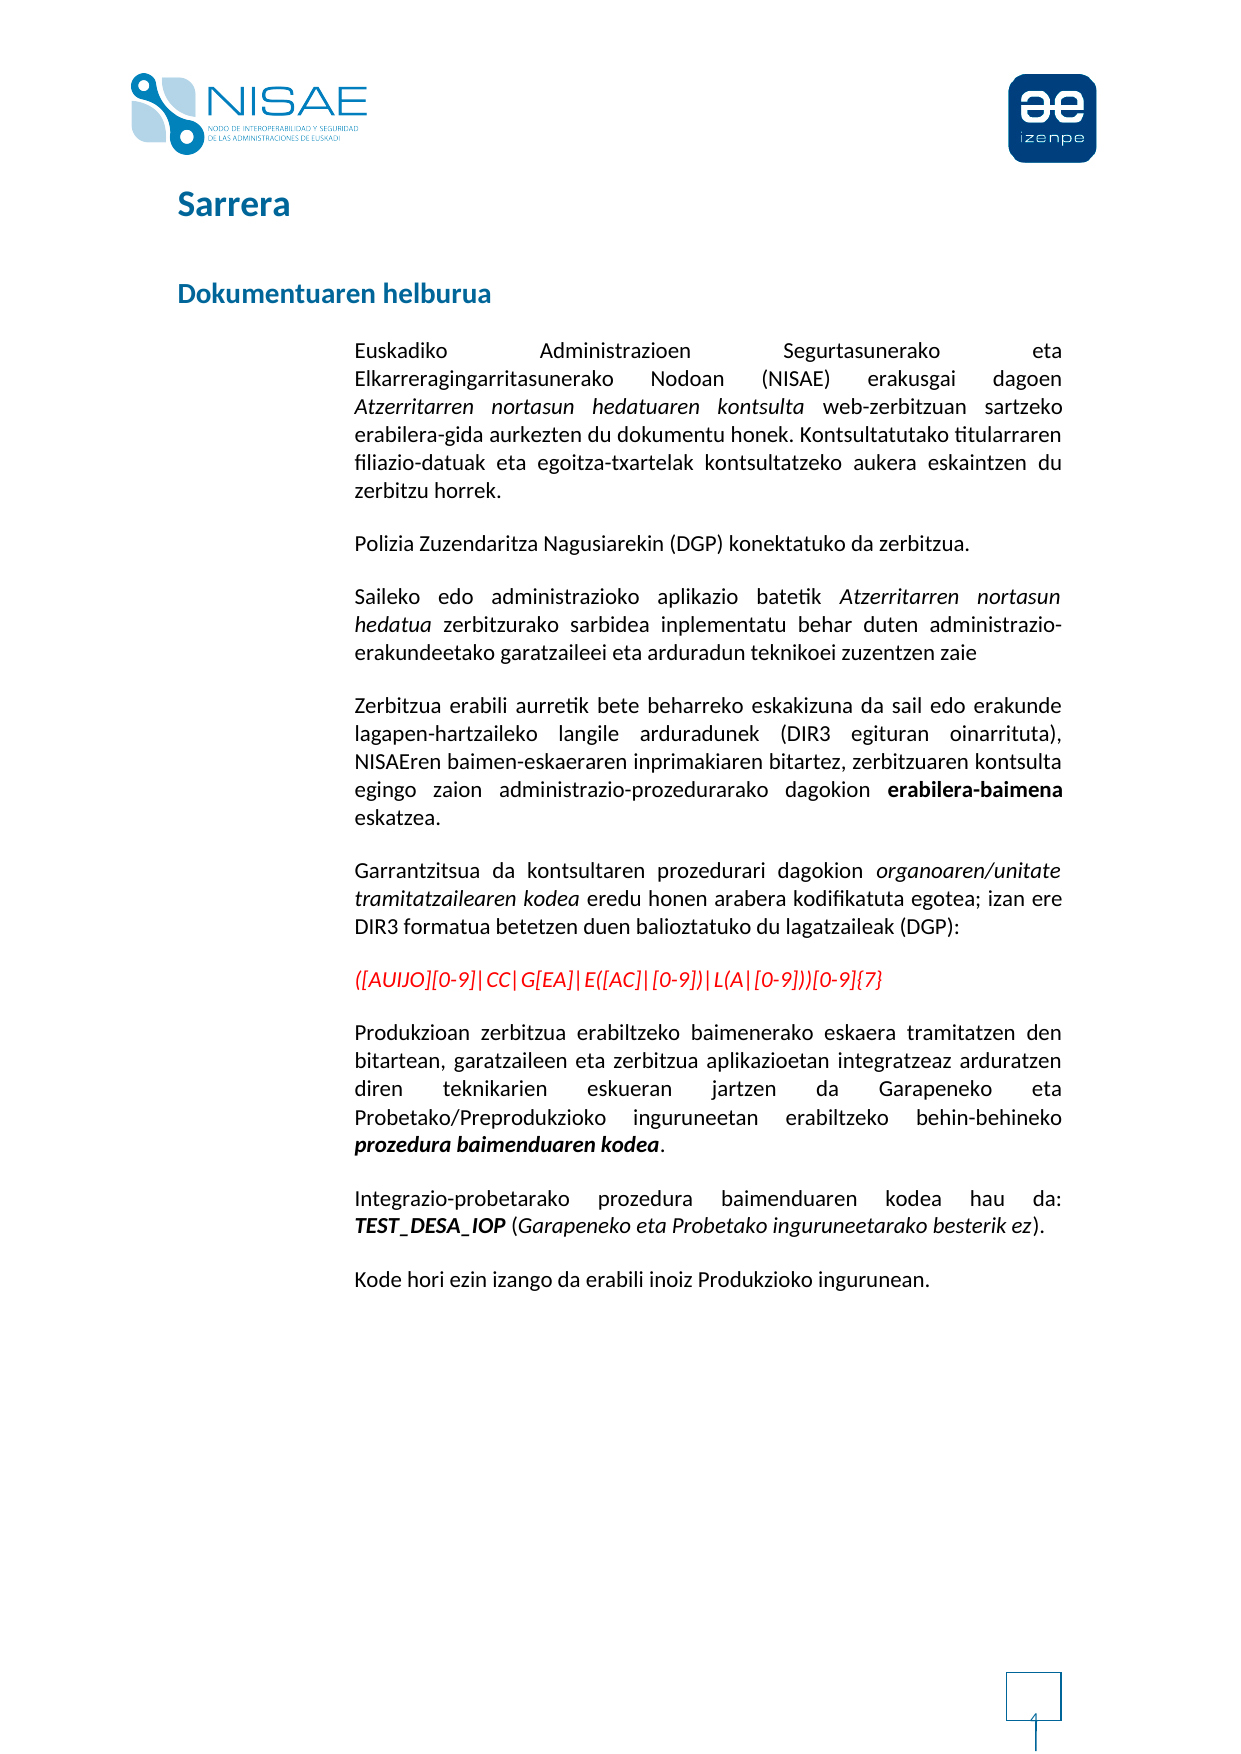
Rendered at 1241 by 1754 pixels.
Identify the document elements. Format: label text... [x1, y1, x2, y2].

text Dokumentuaren helburua [177, 276, 1063, 311]
text Saileko edo administrazioko aplikazio batetik Atzerritarren nortasun hedatua zerbitzurako sarbidea inplementatu behar duten administrazio-erakundeetako garatzaileei eta arduradun teknikoei zuzentzen zaie [354, 582, 1063, 666]
text Polizia Zuzendaritza Nagusiarekin (DGP) konektatuko da zerbitzua. [354, 529, 1063, 557]
text Sarrera [177, 180, 1063, 226]
text Euskadiko Administrazioen Segurtasunerako eta Elkarreragingarritasunerako Nodoan (NISAE) erakusgai dagoen Atzerritarren nortasun hedatuaren kontsulta web-zerbitzuan sartzeko erabilera-gida aurkezten du dokumentu honek. Kontsultatutako titularraren filiazio-datuak eta egoitza-txartelak kontsultatzeko aukera eskaintzen du zerbitzu horrek. [354, 336, 1063, 504]
text Garrantzitsua da kontsultaren prozedurari dagokion organoaren/unitate tramitatzailearen kodea eredu honen arabera kodifikatuta egotea; izan ere DIR3 formatua betetzen duen balioztatuko du lagatzaileak (DGP): [354, 856, 1063, 941]
picture [1007, 74, 1097, 163]
picture [149, 73, 386, 155]
picture [118, 73, 180, 155]
text Zerbitzua erabili aurretik bete beharreko eskakizuna da sail edo erakunde lagapen-hartzaileko langile arduradunek (DIR3 egituran oinarrituta), NISAEren baimen-eskaeraren inprimakiaren bitartez, zerbitzuaren kontsulta egingo zaion administrazio-prozedurarako dagokion erabilera-baimena eskatzea. [354, 691, 1063, 831]
text Kode hori ezin izango da erabili inoiz Produkzioko ingurunean. [354, 1265, 1063, 1293]
picture [181, 131, 193, 143]
picture [139, 81, 148, 90]
text Integrazio-probetarako prozedura baimenduaren kodea hau da: TEST_DESA_IOP (Garapeneko eta Probetako inguruneetarako besterik ez). [354, 1184, 1063, 1240]
text Produkzioan zerbitzua erabiltzeko baimenerako eskaera tramitatzen den bitartean, garatzaileen eta zerbitzua aplikazioetan integratzeaz arduratzen diren teknikarien eskueran jartzen da Garapeneko eta Probetako/Preprodukzioko inguruneetan erabiltzeko behin-behineko prozedura baimenduaren kodea. [354, 1018, 1063, 1159]
text ([AUIJO][0-9]|CC|G[EA]|E([AC]|[0-9])|L(A|[0-9]))[0-9]{7} [354, 966, 1063, 993]
